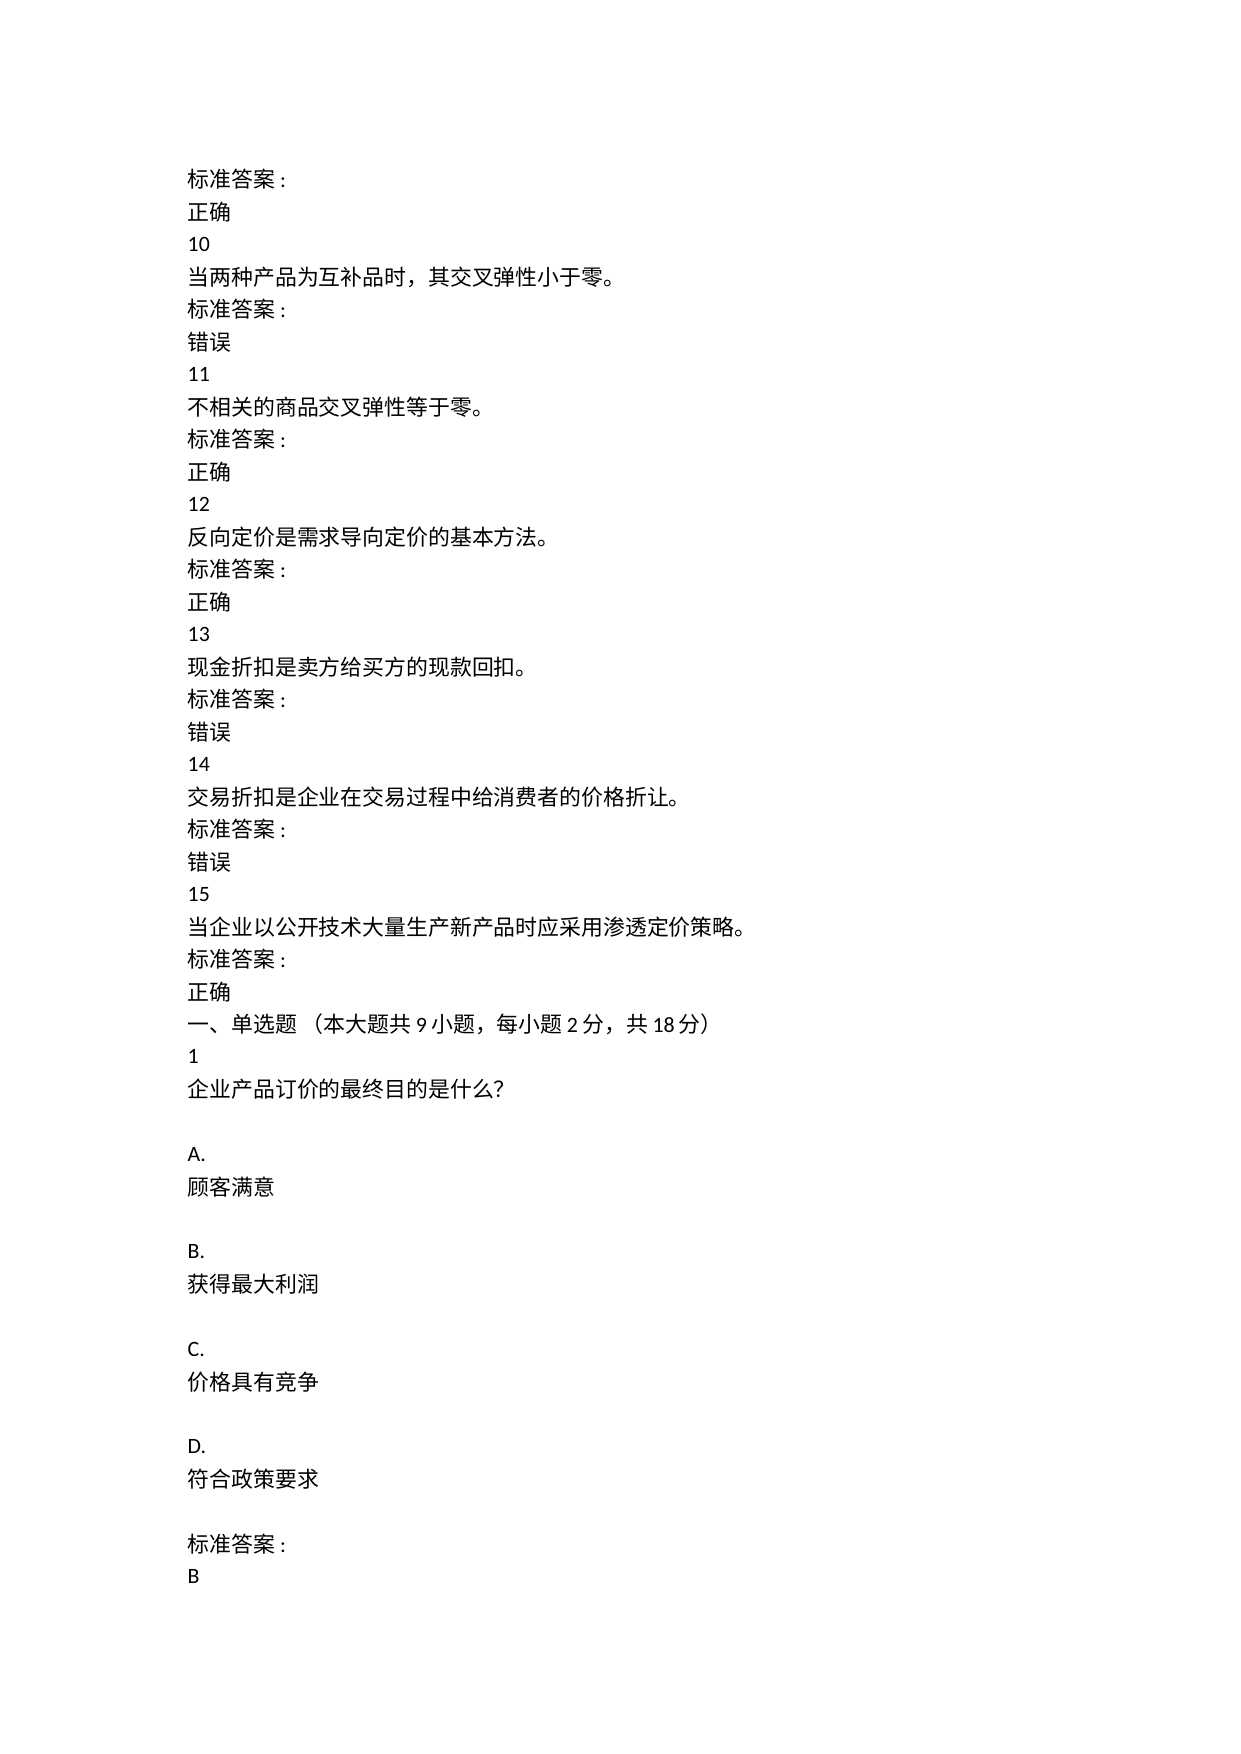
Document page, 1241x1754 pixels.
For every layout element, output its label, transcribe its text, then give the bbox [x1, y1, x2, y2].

text 15 [187, 877, 1053, 909]
text 标准答案 : [187, 682, 1053, 714]
text 企业产品订价的最终目的是什么？ [187, 1072, 1053, 1104]
text 正确 [187, 974, 1053, 1007]
text 价格具有竞争 [187, 1364, 1053, 1397]
text A. [187, 1137, 1053, 1169]
text 14 [187, 747, 1053, 779]
text B [187, 1559, 1053, 1592]
text 正确 [187, 584, 1053, 617]
text D. [187, 1429, 1053, 1462]
text 13 [187, 617, 1053, 649]
text 现金折扣是卖方给买方的现款回扣。 [187, 649, 1053, 682]
text 标准答案 : [187, 552, 1053, 584]
text 反向定价是需求导向定价的基本方法。 [187, 519, 1053, 552]
text 一、单选题 （本大题共9小题，每小题2分，共18分） [187, 1007, 1053, 1039]
text 标准答案 : [187, 422, 1053, 454]
text 1 [187, 1039, 1053, 1072]
text 错误 [187, 324, 1053, 357]
text 标准答案 : [187, 292, 1053, 324]
text C. [187, 1332, 1053, 1364]
text 标准答案 : [187, 162, 1053, 194]
text 标准答案 : [187, 812, 1053, 844]
text 当企业以公开技术大量生产新产品时应采用渗透定价策略。 [187, 909, 1053, 942]
text 错误 [187, 844, 1053, 877]
text 不相关的商品交叉弹性等于零。 [187, 389, 1053, 422]
text B. [187, 1234, 1053, 1267]
text 错误 [187, 714, 1053, 747]
text 标准答案 : [187, 1527, 1053, 1559]
text 10 [187, 227, 1053, 259]
text 正确 [187, 194, 1053, 227]
text 标准答案 : [187, 942, 1053, 974]
text 交易折扣是企业在交易过程中给消费者的价格折让。 [187, 779, 1053, 812]
text 获得最大利润 [187, 1267, 1053, 1299]
text 11 [187, 357, 1053, 389]
text 顾客满意 [187, 1169, 1053, 1202]
text 正确 [187, 454, 1053, 487]
text 当两种产品为互补品时，其交叉弹性小于零。 [187, 259, 1053, 292]
text 符合政策要求 [187, 1462, 1053, 1494]
text 12 [187, 487, 1053, 519]
